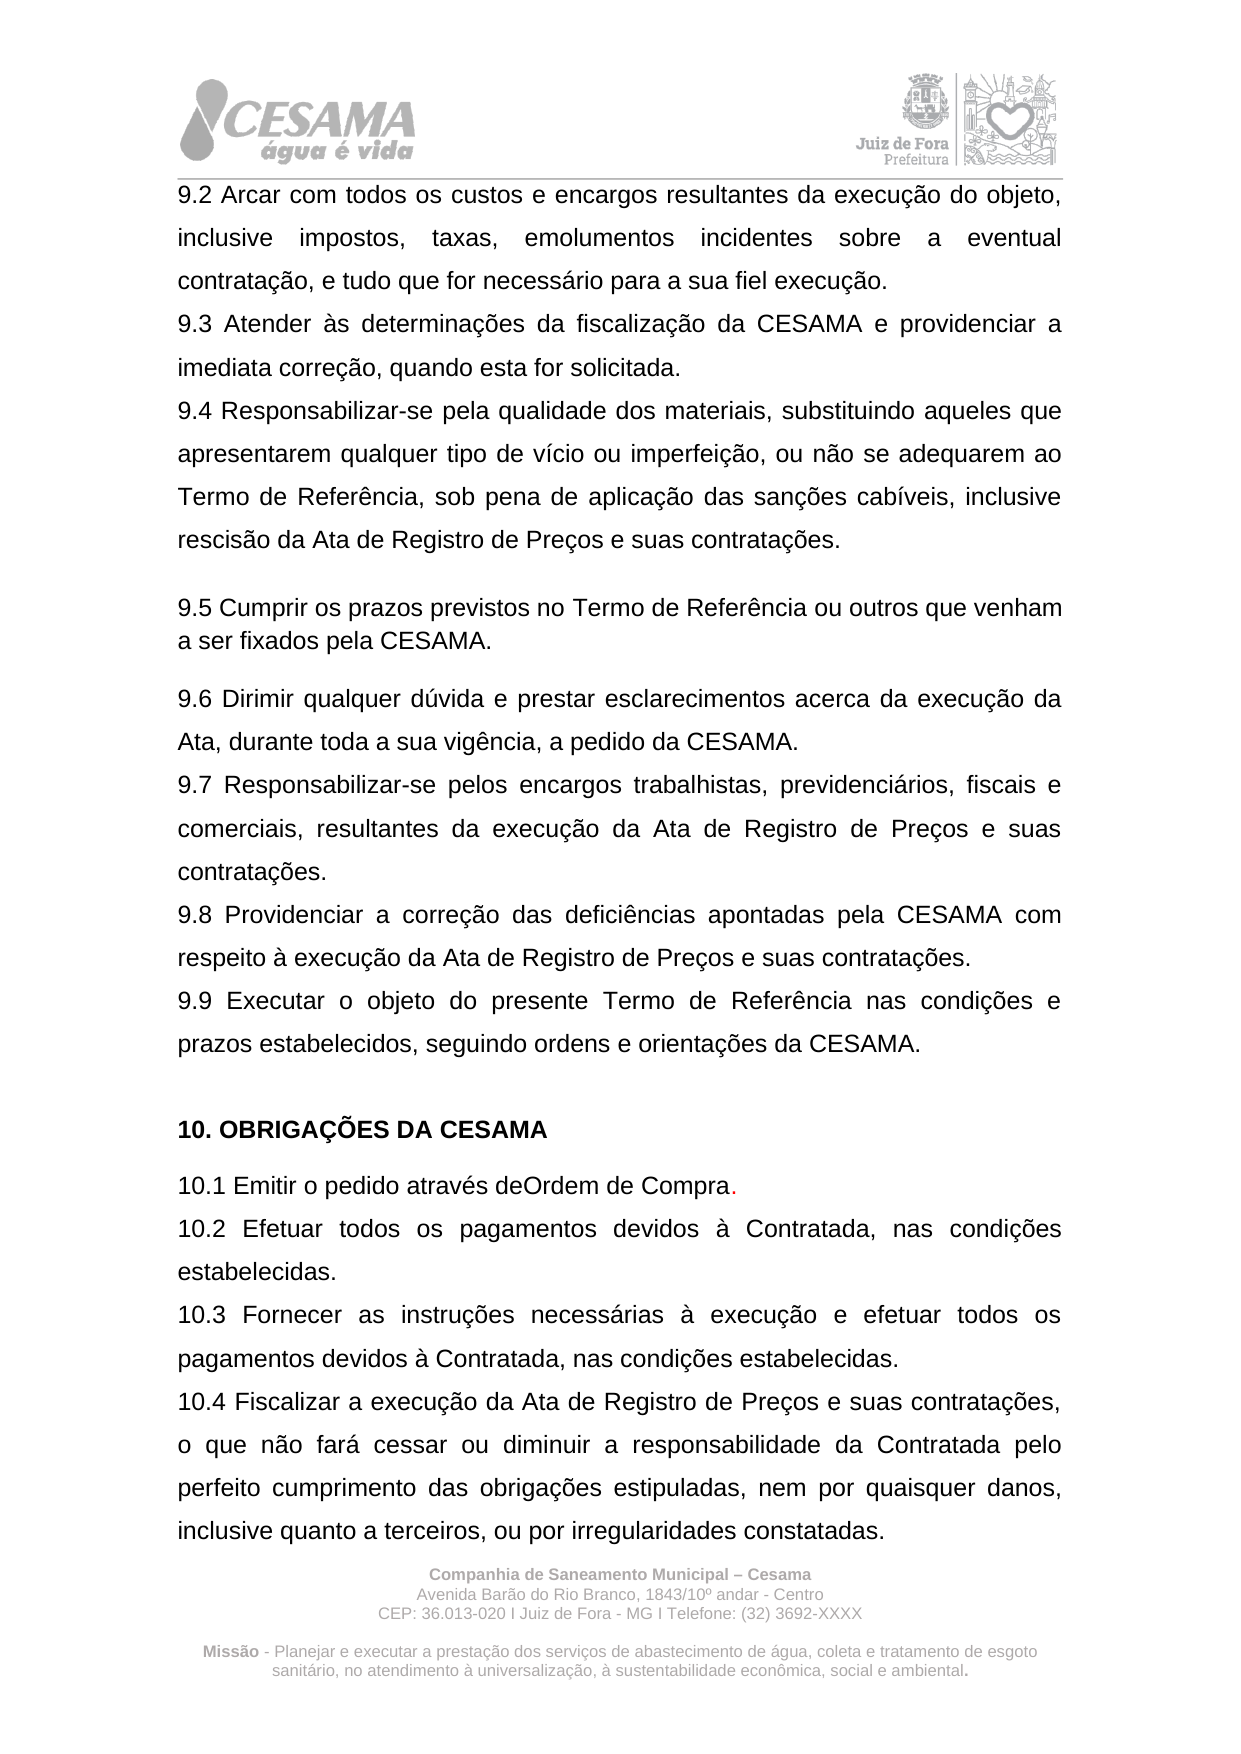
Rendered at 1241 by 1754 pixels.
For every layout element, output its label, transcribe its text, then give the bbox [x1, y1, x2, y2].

text 9.3 Atender às determinações da fiscalização da CESAMA e providenciar a imediata correção, quando esta for solicitada. [177, 309, 1063, 381]
text 10.1 Emitir o pedido através deOrdem de Compra. [177, 1171, 1063, 1200]
picture [177, 73, 1064, 180]
text 9.4 Responsabilizar-se pela qualidade dos materiais, substituindo aqueles que apresentarem qualquer tipo de vício ou imperfeição, ou não se adequarem ao Termo de Referência, sob pena de aplicação das sanções cabíveis, inclusive rescisão da Ata de Registro de Preços e suas contratações. [177, 396, 1063, 554]
text 9.8 Providenciar a correção das deficiências apontadas pela CESAMA com respeito à execução da Ata de Registro de Preços e suas contratações. [177, 900, 1063, 972]
text 9.2 Arcar com todos os custos e encargos resultantes da execução do objeto, inclusive impostos, taxas, emolumentos incidentes sobre a eventual contratação, e tudo que for necessário para a sua fiel execução. [177, 180, 1063, 295]
text 9.9 Executar o objeto do presente Termo de Referência nas condições e prazos estabelecidos, seguindo ordens e orientações da CESAMA. [177, 986, 1063, 1058]
text 10.3 Fornecer as instruções necessárias à execução e efetuar todos os pagamentos devidos à Contratada, nas condições estabelecidas. [177, 1300, 1063, 1372]
text 9.7 Responsabilizar-se pelos encargos trabalhistas, previdenciários, fiscais e comerciais, resultantes da execução da Ata de Registro de Preços e suas contratações. [177, 770, 1063, 885]
text 10.4 Fiscalizar a execução da Ata de Registro de Preços e suas contratações, o que não fará cessar ou diminuir a responsabilidade da Contratada pelo perfeito cumprimento das obrigações estipuladas, nem por quaisquer danos, inclusive quanto a terceiros, ou por irregularidades constatadas. [177, 1387, 1063, 1545]
text 9.5 Cumprir os prazos previstos no Termo de Referência ou outros que venham a ser fixados pela CESAMA. [177, 593, 1063, 655]
text 9.6 Dirimir qualquer dúvida e prestar esclarecimentos acerca da execução da Ata, durante toda a sua vigência, a pedido da CESAMA. [177, 684, 1063, 756]
text 10.2 Efetuar todos os pagamentos devidos à Contratada, nas condições estabelecidas. [177, 1214, 1063, 1286]
text 10. OBRIGAÇÕES DA CESAMA [177, 1115, 1063, 1144]
